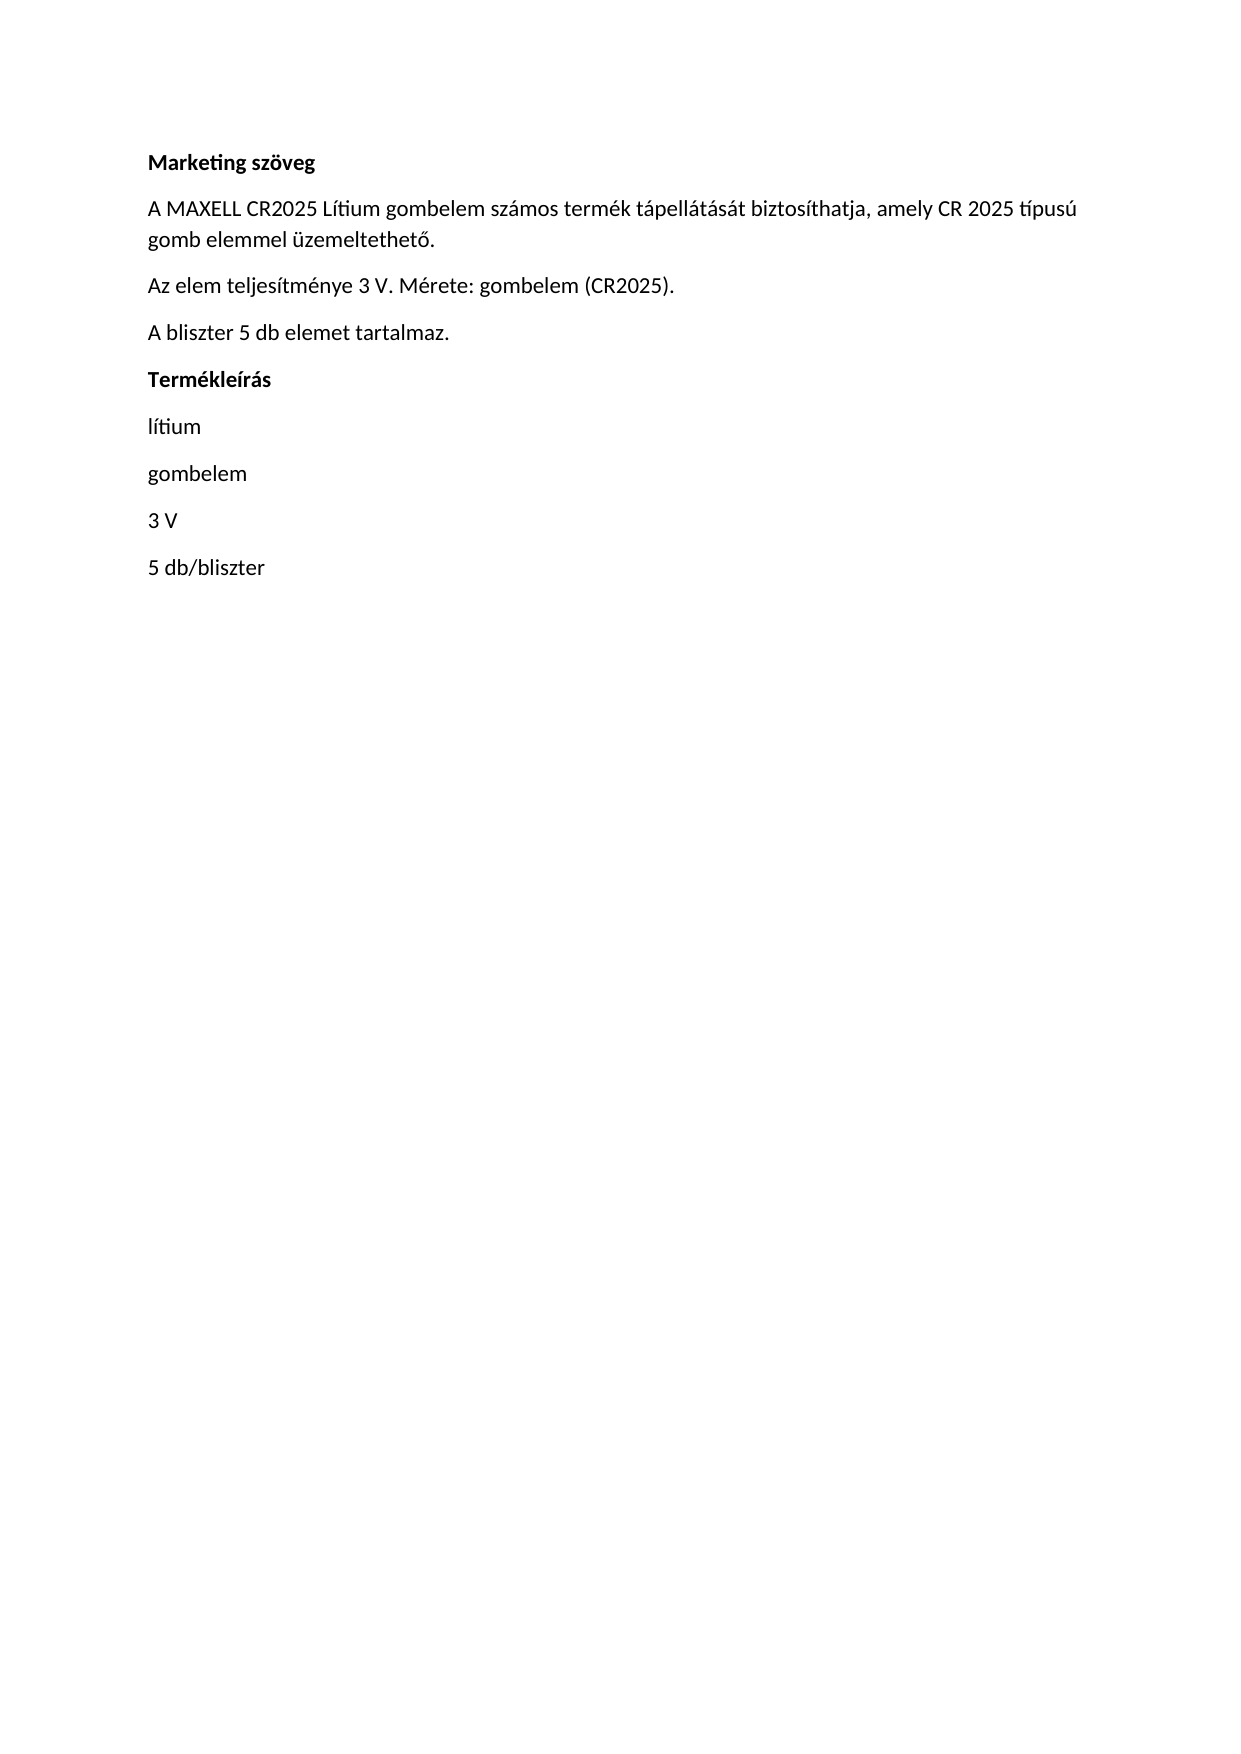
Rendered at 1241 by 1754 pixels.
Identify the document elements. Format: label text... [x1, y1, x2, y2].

text 3 V [148, 506, 1093, 534]
text Marketing szöveg [148, 148, 1093, 176]
text A MAXELL CR2025 Lítium gombelem számos termék tápellátását biztosíthatja, amely CR 2025 típusú gomb elemmel üzemeltethető. [148, 194, 1093, 253]
text gombelem [148, 459, 1093, 487]
text Termékleírás [148, 365, 1093, 393]
text A bliszter 5 db elemet tartalmaz. [148, 318, 1093, 346]
text lítium [148, 412, 1093, 440]
text 5 db/bliszter [148, 553, 1093, 581]
text Az elem teljesítménye 3 V. Mérete: gombelem (CR2025). [148, 272, 1093, 299]
